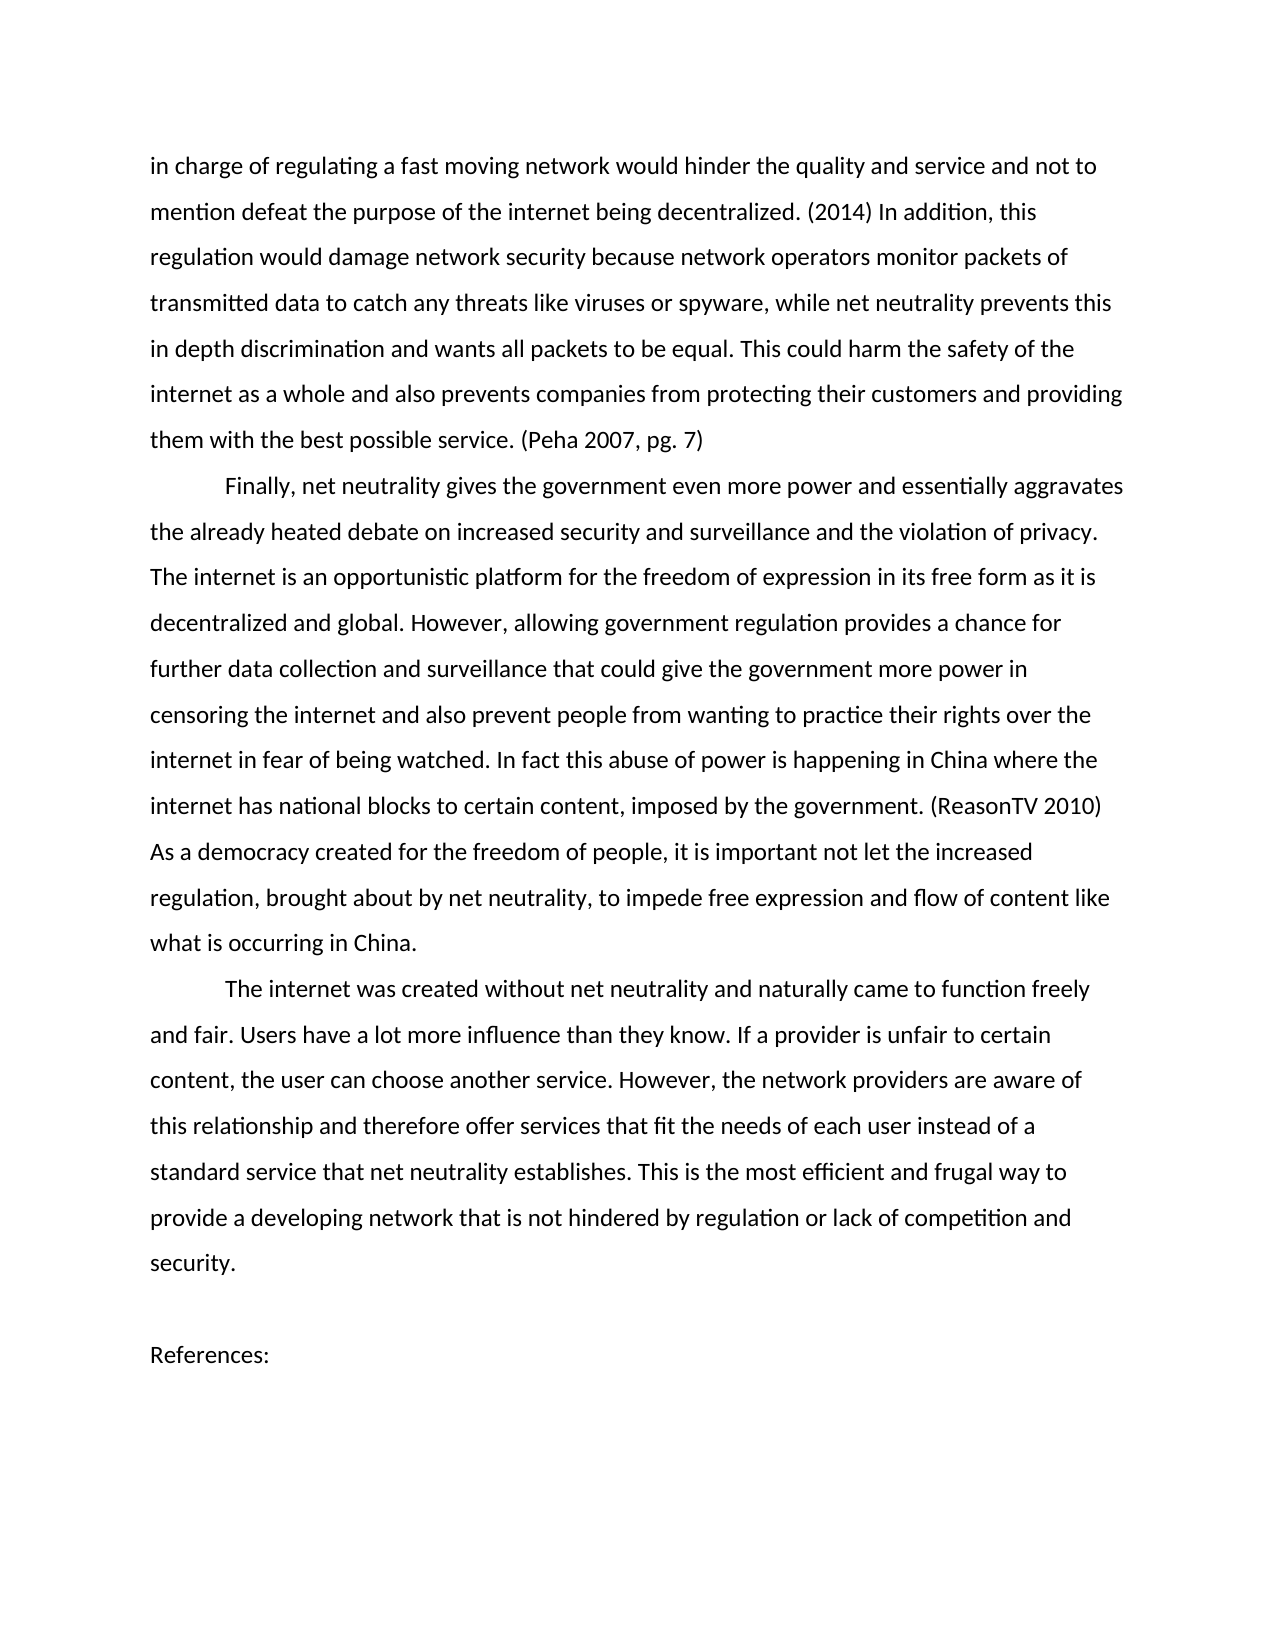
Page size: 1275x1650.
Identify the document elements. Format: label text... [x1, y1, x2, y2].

text References: [150, 1339, 1125, 1369]
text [150, 150, 1125, 455]
text The internet was created without net neutrality and naturally came to function freely and fair. Users have a lot more influence than they know. If a provider is unfair to certain content, the user can choose another service. However, the network providers are aware of this relationship and therefore offer services that fit the needs of each user instead of a standard service that net neutrality establishes. This is the most efficient and frugal way to provide a developing network that is not hindered by regulation or lack of competition and security. [150, 973, 1125, 1278]
text Finally, net neutrality gives the government even more power and essentially aggravates the already heated debate on increased security and surveillance and the violation of privacy. The internet is an opportunistic platform for the freedom of expression in its free form as it is decentralized and global. However, allowing government regulation provides a chance for further data collection and surveillance that could give the government more power in censoring the internet and also prevent people from wanting to practice their rights over the internet in fear of being watched. In fact this abuse of power is happening in China where the internet has national blocks to certain content, imposed by the government. (ReasonTV 2010) As a democracy created for the freedom of people, it is important not let the increased regulation, brought about by net neutrality, to impede free expression and flow of content like what is occurring in China. [150, 470, 1125, 958]
